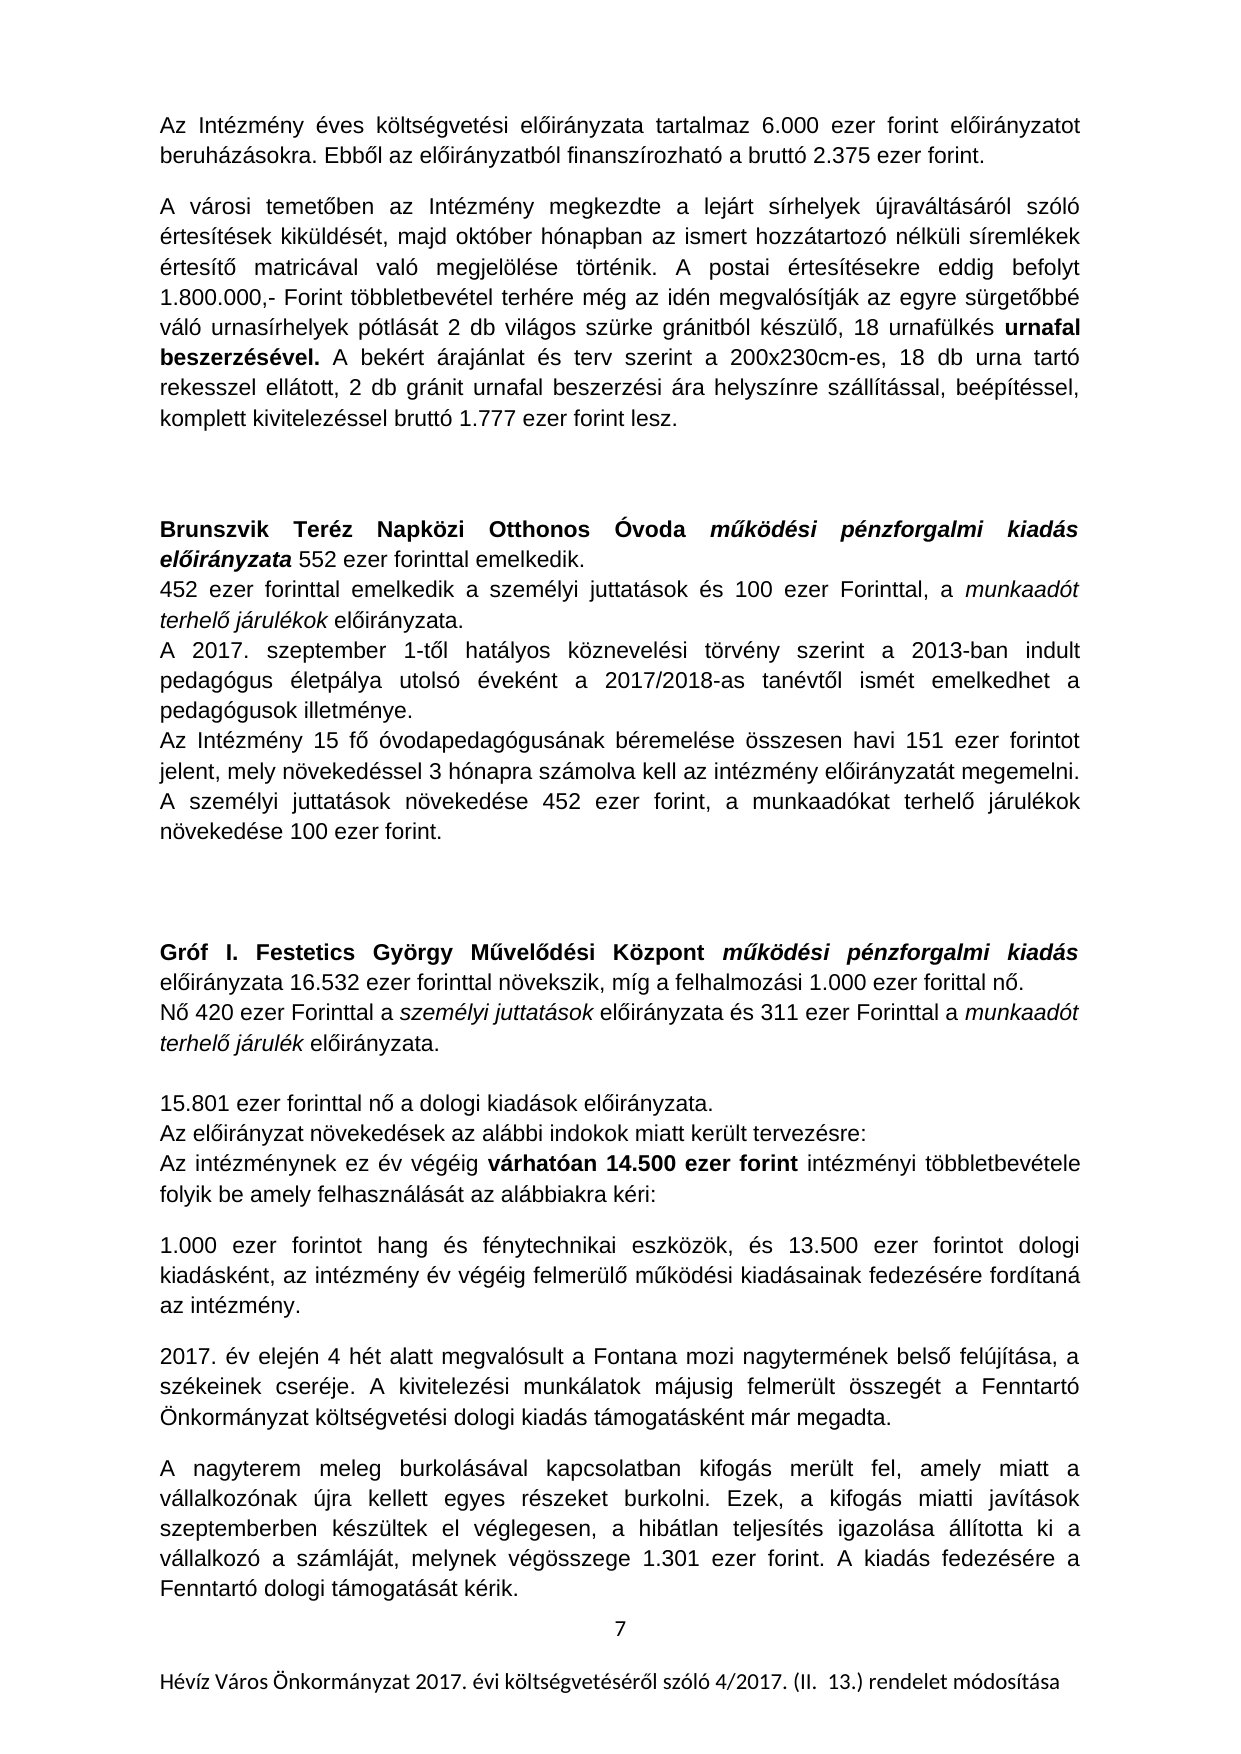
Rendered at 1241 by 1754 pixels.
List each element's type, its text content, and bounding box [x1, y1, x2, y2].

text 15.801 ezer forinttal nő a dologi kiadások előirányzata. [159, 1090, 1081, 1116]
text 452 ezer forinttal emelkedik a személyi juttatások és 100 ezer Forinttal, a munkaadót terhelő járulékok előirányzata. [159, 576, 1081, 633]
text Az intézménynek ez év végéig várhatóan 14.500 ezer forint intézményi többletbevétele folyik be amely felhasználását az alábbiakra kéri: [159, 1150, 1081, 1207]
text Gróf I. Festetics György Művelődési Központ működési pénzforgalmi kiadás előirányzata 16.532 ezer forinttal növekszik, míg a felhalmozási 1.000 ezer forittal nő. [159, 939, 1081, 995]
text Brunszvik Teréz Napközi Otthonos Óvoda működési pénzforgalmi kiadás előirányzata 552 ezer forinttal emelkedik. [159, 516, 1081, 572]
text Az Intézmény 15 fő óvodapedagógusának béremelése összesen havi 151 ezer forintot jelent, mely növekedéssel 3 hónapra számolva kell az intézmény előirányzatát megemelni. A személyi juttatások növekedése 452 ezer forint, a munkaadókat terhelő járulékok növekedése 100 ezer forint. [159, 727, 1081, 844]
text A városi temetőben az Intézmény megkezdte a lejárt sírhelyek újraváltásáról szóló értesítések kiküldését, majd október hónapban az ismert hozzátartozó nélküli síremlékek értesítő matricával való megjelölése történik. A postai értesítésekre eddig befolyt 1.800.000,- Forint többletbevétel terhére még az idén megvalósítják az egyre sürgetőbbé váló urnasírhelyek pótlását 2 db világos szürke gránitból készülő, 18 urnafülkés urnafal beszerzésével. A bekért árajánlat és terv szerint a 200x230cm-es, 18 db urna tartó rekesszel ellátott, 2 db gránit urnafal beszerzési ára helyszínre szállítással, beépítéssel, komplett kivitelezéssel bruttó 1.777 ezer forint lesz. [159, 193, 1081, 431]
text 1.000 ezer forintot hang és fénytechnikai eszközök, és 13.500 ezer forintot dologi kiadásként, az intézmény év végéig felmerülő működési kiadásainak fedezésére fordítaná az intézmény. [159, 1232, 1081, 1318]
text Az Intézmény éves költségvetési előirányzata tartalmaz 6.000 ezer forint előirányzatot beruházásokra. Ebből az előirányzatból finanszírozható a bruttó 2.375 ezer forint. [159, 112, 1081, 168]
text Az előirányzat növekedések az alábbi indokok miatt került tervezésre: [159, 1120, 1081, 1146]
text A 2017. szeptember 1-től hatályos köznevelési törvény szerint a 2013-ban indult pedagógus életpálya utolsó éveként a 2017/2018-as tanévtől ismét emelkedhet a pedagógusok illetménye. [159, 637, 1081, 723]
text A nagyterem meleg burkolásával kapcsolatban kifogás merült fel, amely miatt a vállalkozónak újra kellett egyes részeket burkolni. Ezek, a kifogás miatti javítások szeptemberben készültek el véglegesen, a hibátlan teljesítés igazolása állította ki a vállalkozó a számláját, melynek végösszege 1.301 ezer forint. A kiadás fedezésére a Fenntartó dologi támogatását kérik. [159, 1454, 1081, 1602]
text Nő 420 ezer Forinttal a személyi juttatások előirányzata és 311 ezer Forinttal a munkaadót terhelő járulék előirányzata. [159, 999, 1081, 1056]
text 2017. év elején 4 hét alatt megvalósult a Fontana mozi nagytermének belső felújítása, a székeinek cseréje. A kivitelezési munkálatok májusig felmerült összegét a Fenntartó Önkormányzat költségvetési dologi kiadás támogatásként már megadta. [159, 1343, 1081, 1430]
